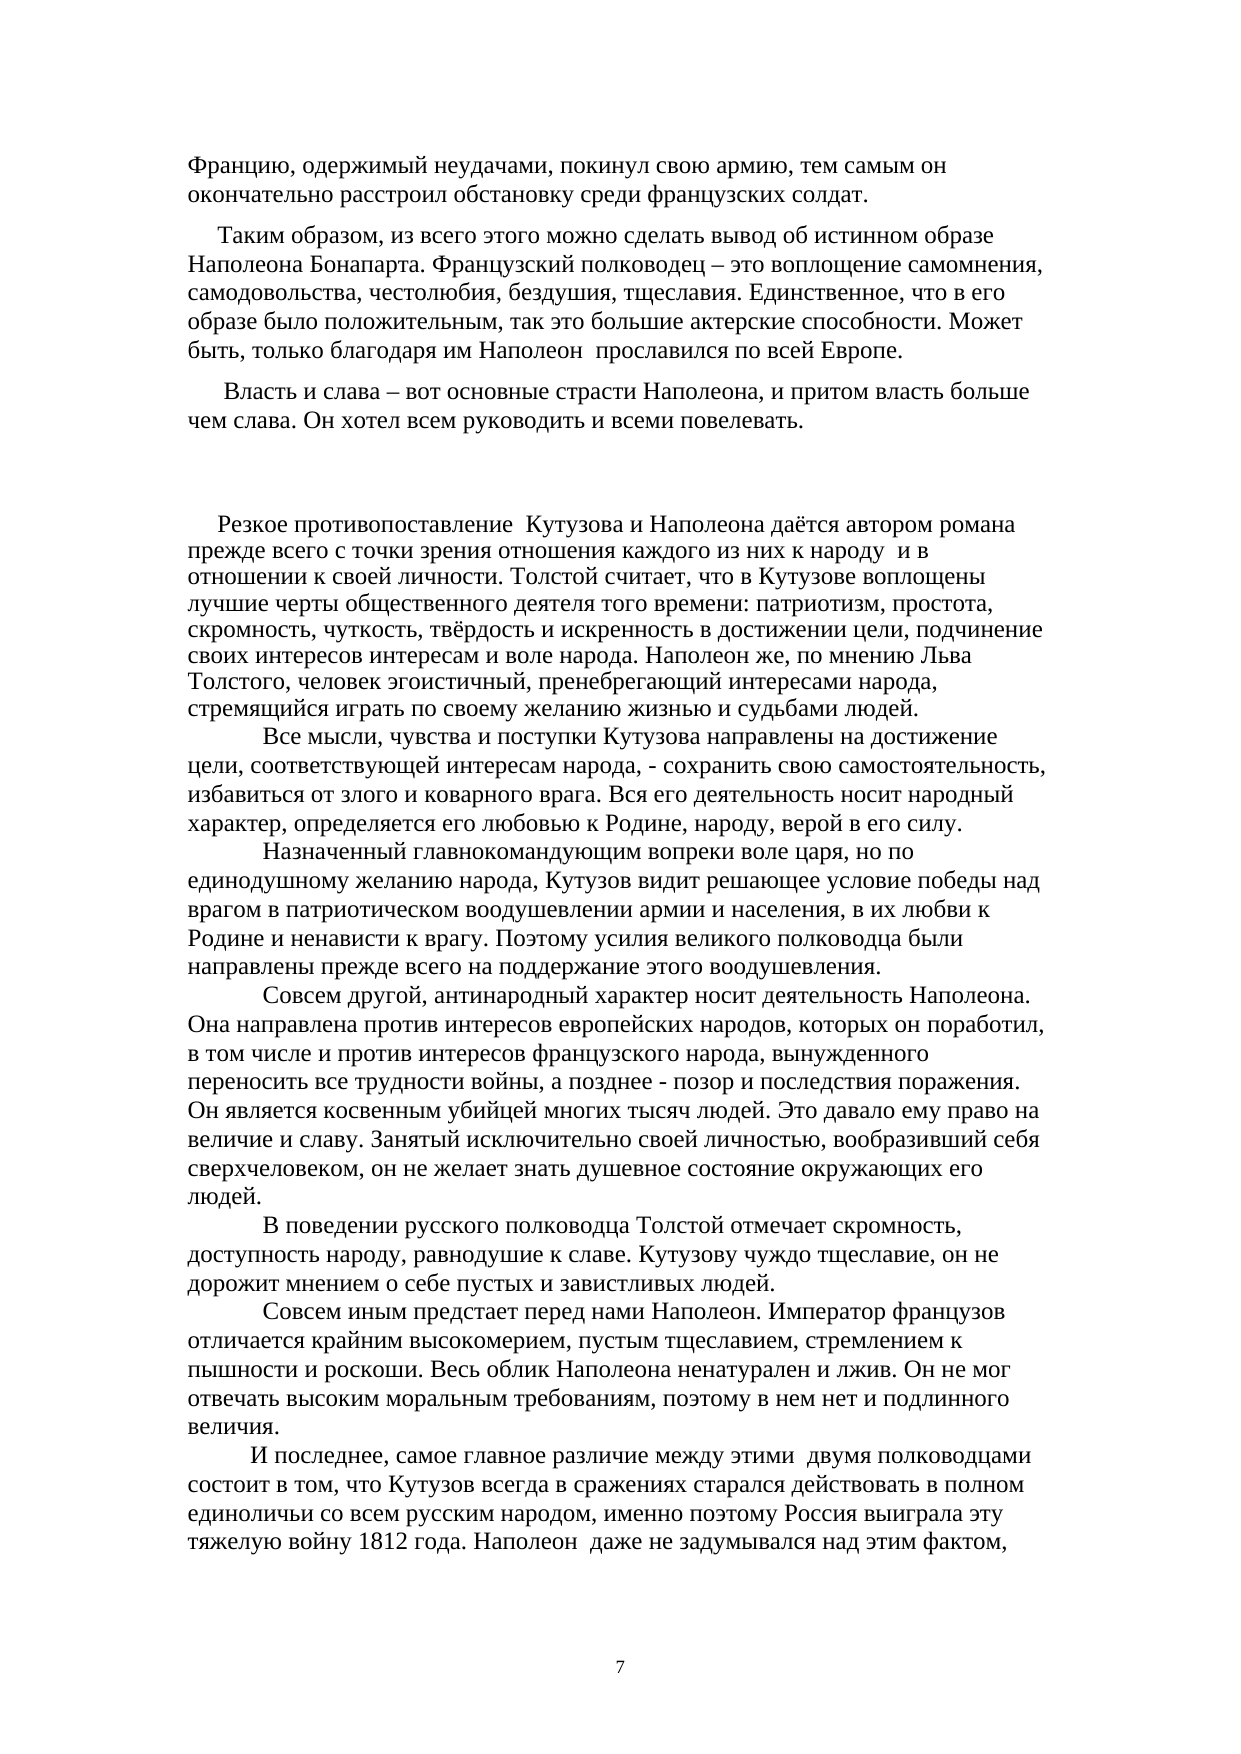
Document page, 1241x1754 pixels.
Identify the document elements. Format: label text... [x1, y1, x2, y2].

text Все мысли, чувства и поступки Кутузова направлены на достижение цели, соответствующей интересам народа, - сохранить свою самостоятельность, избавиться от злого и коварного врага. Вся его деятельность носит народный характер, определяется его любовью к Родине, народу, верой в его силу. [187, 721, 1053, 836]
text Власть и слава – вот основные страсти Наполеона, и притом власть больше чем слава. Он хотел всем руководить и всеми повелевать. [187, 376, 1053, 434]
text Резкое противопоставление Кутузова и Наполеона даётся автором романа прежде всего с точки зрения отношения каждого из них к народу и в отношении к своей личности. Толстой считает, что в Кутузове воплощены лучшие черты общественного деятеля того времени: патриотизм, простота, скромность, чуткость, твёрдость и искренность в достижении цели, подчинение своих интересов интересам и воле народа. Наполеон же, по мнению Льва Толстого, человек эгоистичный, пренебрегающий интересами народа, стремящийся играть по своему желанию жизнью и судьбами людей. [187, 512, 1053, 721]
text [187, 1440, 1053, 1555]
text Назначенный главнокомандующим вопреки воле царя, но по единодушному желанию народа, Кутузов видит решающее условие победы над врагом в патриотическом воодушевлении армии и населения, в их любви к Родине и ненависти к врагу. Поэтому усилия великого полководца были направлены прежде всего на поддержание этого воодушевления. [187, 836, 1053, 980]
text Таким образом, из всего этого можно сделать вывод об истинном образе Наполеона Бонапарта. Французский полководец – это воплощение самомнения, самодовольства, честолюбия, бездушия, тщеславия. Единственное, что в его образе было положительным, так это большие актерские способности. Может быть, только благодаря им Наполеон прославился по всей Европе. [187, 220, 1053, 364]
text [187, 150, 1053, 207]
text Совсем другой, антинародный характер носит деятельность Наполеона. Она направлена против интересов европейских народов, которых он поработил, в том числе и против интересов французского народа, вынужденного переносить все трудности войны, а позднее - позор и последствия поражения. Он является косвенным убийцей многих тысяч людей. Это давало ему право на величие и славу. Занятый исключительно своей личностью, вообразивший себя сверхчеловеком, он не желает знать душевное состояние окружающих его людей. [187, 980, 1053, 1210]
text Совсем иным предстает перед нами Наполеон. Император французов отличается крайним высокомерием, пустым тщеславием, стремлением к пышности и роскоши. Весь облик Наполеона ненатурален и лжив. Он не мог отвечать высоким моральным требованиям, поэтому в нем нет и подлинного величия. [187, 1296, 1053, 1440]
text В поведении русского полководца Толстой отмечает скромность, доступность народу, равнодушие к славе. Кутузову чуждо тщеславие, он не дорожит мнением о себе пустых и завистливых людей. [187, 1210, 1053, 1296]
